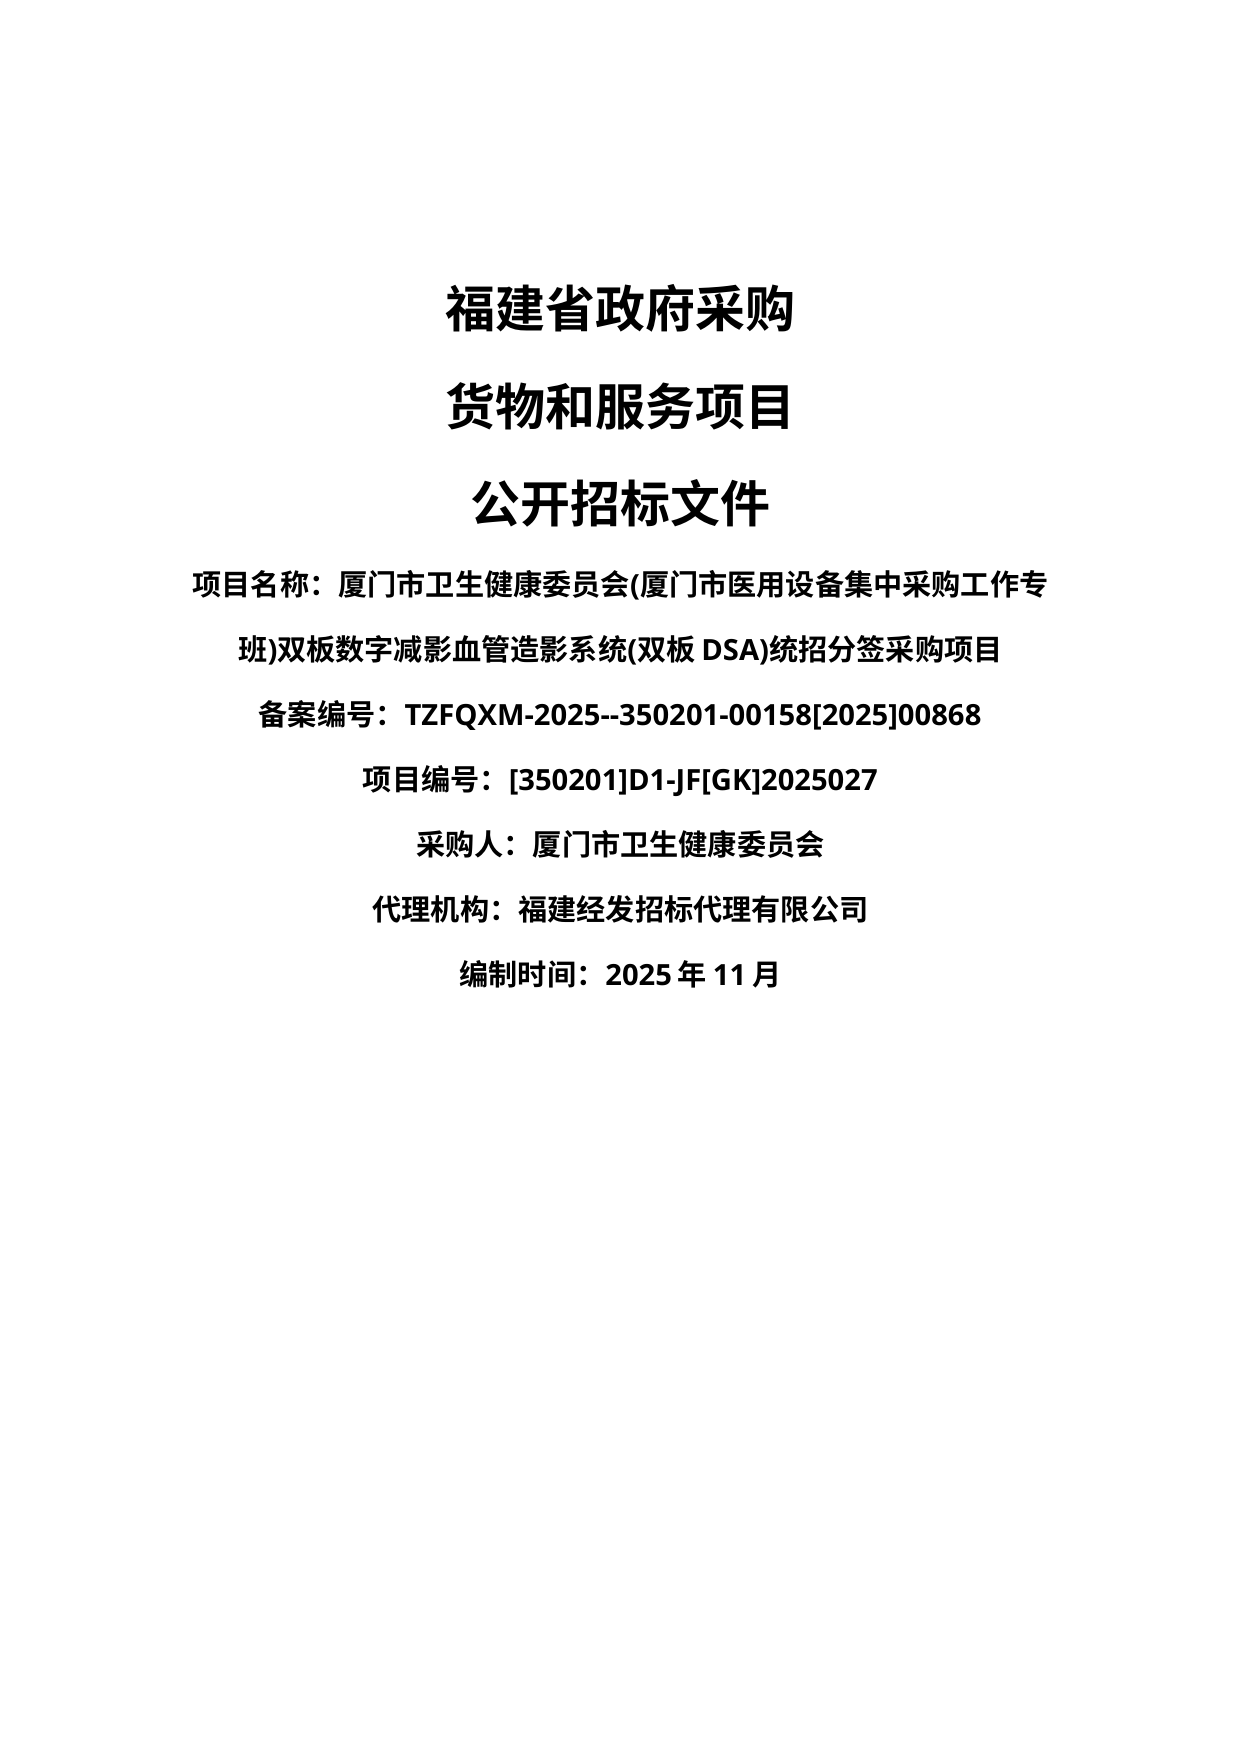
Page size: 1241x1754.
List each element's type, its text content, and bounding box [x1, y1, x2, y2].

text 备案编号：TZFQXM-2025--350201-00158[2025]00868 [187, 682, 1053, 747]
text 项目编号：[350201]D1-JF[GK]2025027 [187, 747, 1053, 812]
text 货物和服务项目 [187, 357, 1053, 454]
text 编制时间：2025年11月 [187, 942, 1053, 1007]
text 项目名称：厦门市卫生健康委员会(厦门市医用设备集中采购工作专班)双板数字减影血管造影系统(双板DSA)统招分签采购项目 [187, 552, 1053, 682]
text 福建省政府采购 [187, 259, 1053, 357]
text 公开招标文件 [187, 454, 1053, 552]
text 代理机构：福建经发招标代理有限公司 [187, 877, 1053, 942]
text 采购人：厦门市卫生健康委员会 [187, 812, 1053, 877]
